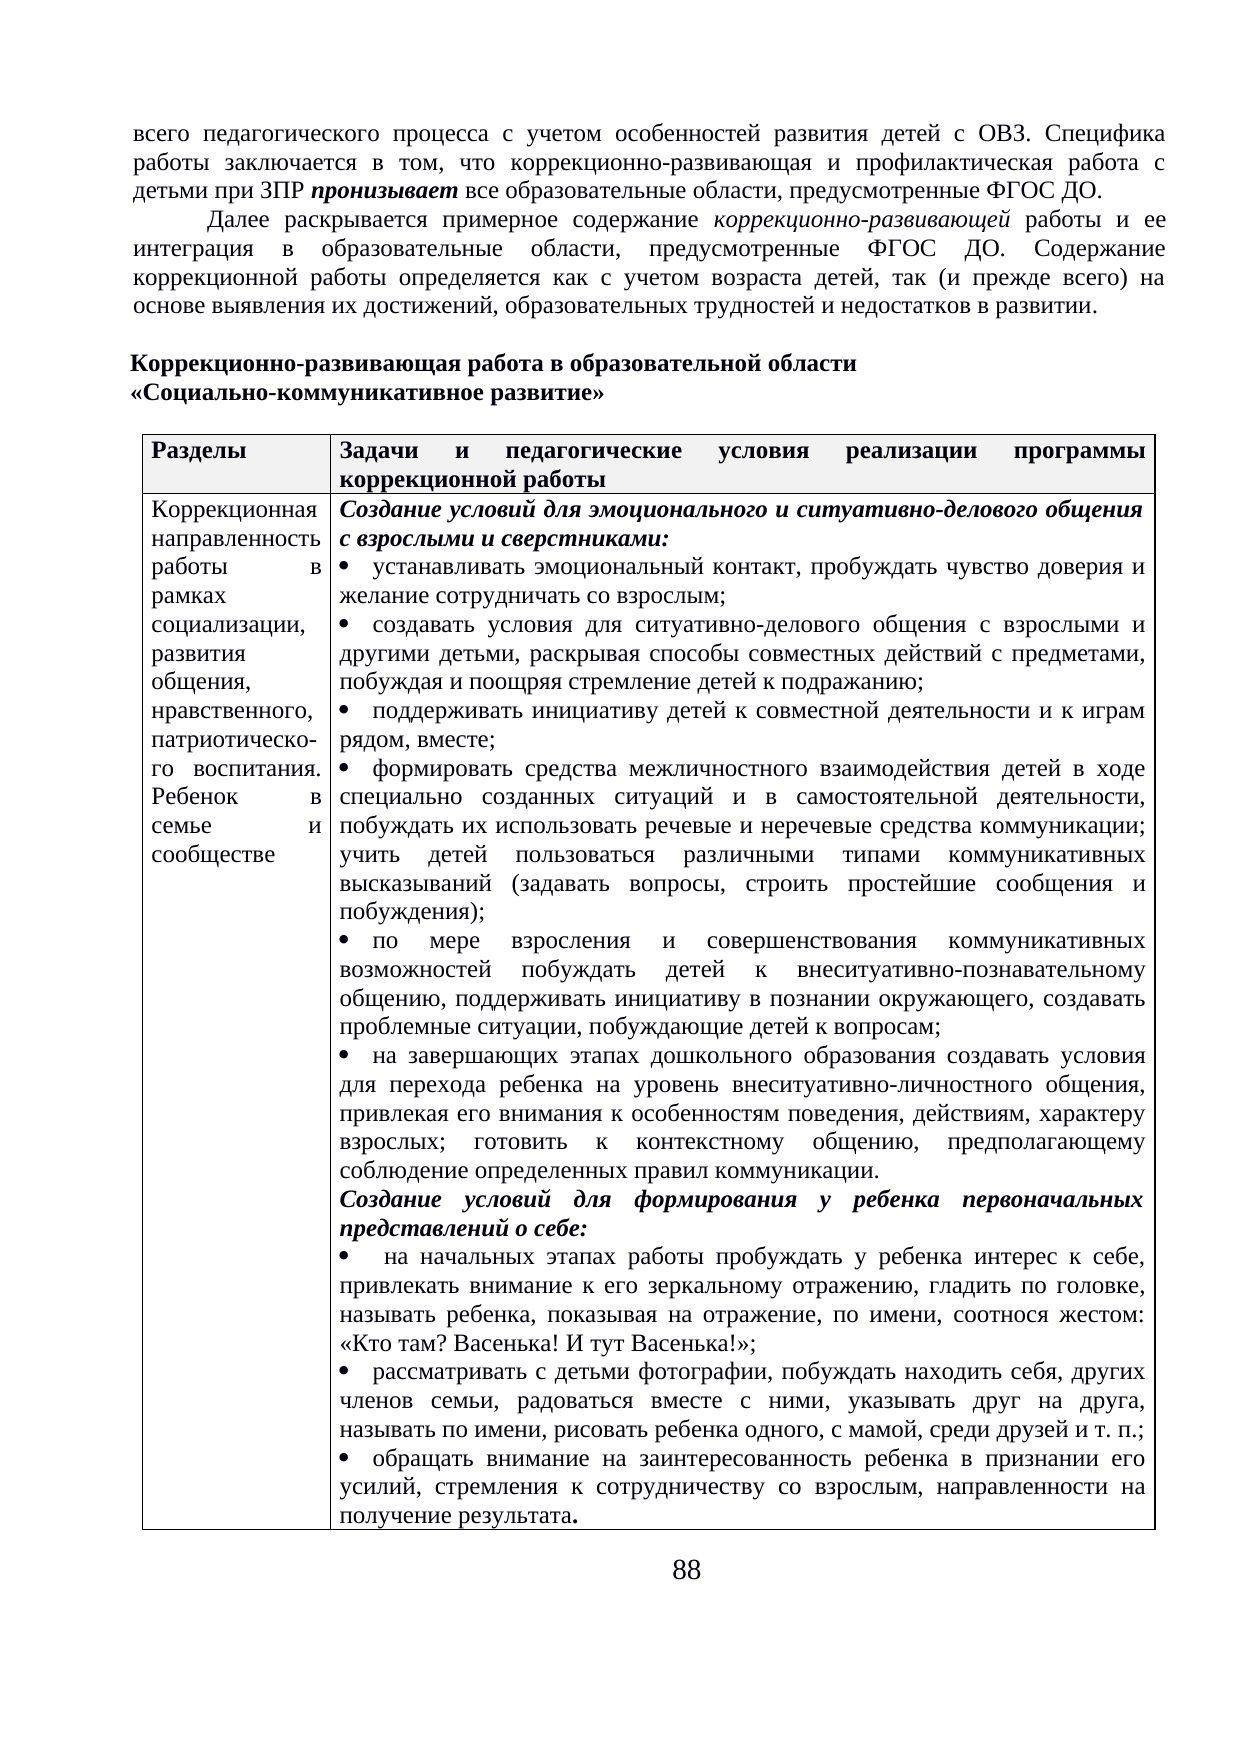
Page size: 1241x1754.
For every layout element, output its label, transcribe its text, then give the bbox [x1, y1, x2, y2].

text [133, 118, 1166, 204]
text Коррекционно-развивающая работа в образовательной области [130, 348, 1166, 377]
table_header Разделы [143, 435, 330, 493]
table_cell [331, 494, 1154, 1529]
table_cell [143, 494, 330, 1529]
table_header Задачи и педагогические условия реализации программы коррекционной работы [331, 435, 1154, 493]
text Далее раскрывается примерное содержание коррекционно-развивающей работы и ее интеграция в образовательные области, предусмотренные ФГОС ДО. Содержание коррекционной работы определяется как с учетом возраста детей, так (и прежде всего) на основе выявления их достижений, образовательных трудностей и недостатков в развитии. [133, 204, 1166, 319]
text «Социально-коммуникативное развитие» [130, 377, 1166, 406]
